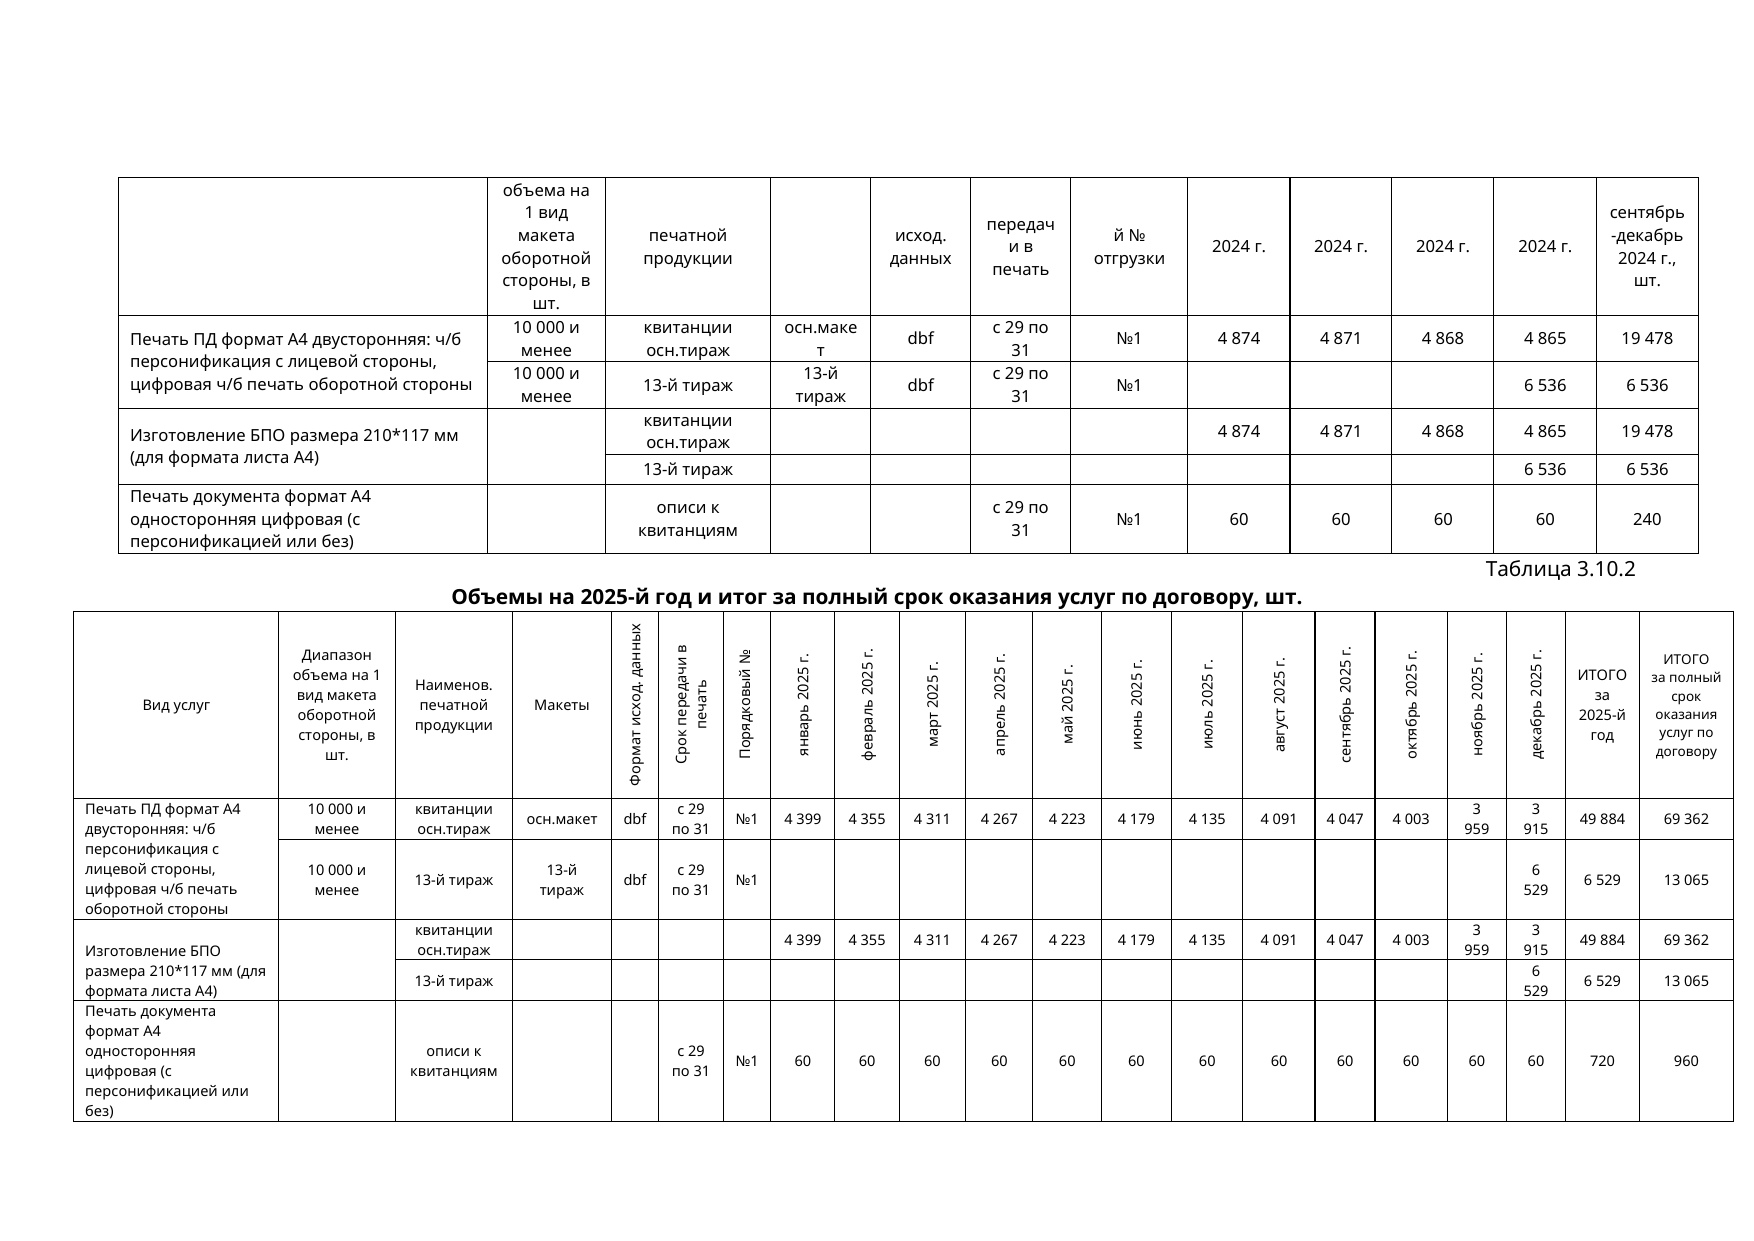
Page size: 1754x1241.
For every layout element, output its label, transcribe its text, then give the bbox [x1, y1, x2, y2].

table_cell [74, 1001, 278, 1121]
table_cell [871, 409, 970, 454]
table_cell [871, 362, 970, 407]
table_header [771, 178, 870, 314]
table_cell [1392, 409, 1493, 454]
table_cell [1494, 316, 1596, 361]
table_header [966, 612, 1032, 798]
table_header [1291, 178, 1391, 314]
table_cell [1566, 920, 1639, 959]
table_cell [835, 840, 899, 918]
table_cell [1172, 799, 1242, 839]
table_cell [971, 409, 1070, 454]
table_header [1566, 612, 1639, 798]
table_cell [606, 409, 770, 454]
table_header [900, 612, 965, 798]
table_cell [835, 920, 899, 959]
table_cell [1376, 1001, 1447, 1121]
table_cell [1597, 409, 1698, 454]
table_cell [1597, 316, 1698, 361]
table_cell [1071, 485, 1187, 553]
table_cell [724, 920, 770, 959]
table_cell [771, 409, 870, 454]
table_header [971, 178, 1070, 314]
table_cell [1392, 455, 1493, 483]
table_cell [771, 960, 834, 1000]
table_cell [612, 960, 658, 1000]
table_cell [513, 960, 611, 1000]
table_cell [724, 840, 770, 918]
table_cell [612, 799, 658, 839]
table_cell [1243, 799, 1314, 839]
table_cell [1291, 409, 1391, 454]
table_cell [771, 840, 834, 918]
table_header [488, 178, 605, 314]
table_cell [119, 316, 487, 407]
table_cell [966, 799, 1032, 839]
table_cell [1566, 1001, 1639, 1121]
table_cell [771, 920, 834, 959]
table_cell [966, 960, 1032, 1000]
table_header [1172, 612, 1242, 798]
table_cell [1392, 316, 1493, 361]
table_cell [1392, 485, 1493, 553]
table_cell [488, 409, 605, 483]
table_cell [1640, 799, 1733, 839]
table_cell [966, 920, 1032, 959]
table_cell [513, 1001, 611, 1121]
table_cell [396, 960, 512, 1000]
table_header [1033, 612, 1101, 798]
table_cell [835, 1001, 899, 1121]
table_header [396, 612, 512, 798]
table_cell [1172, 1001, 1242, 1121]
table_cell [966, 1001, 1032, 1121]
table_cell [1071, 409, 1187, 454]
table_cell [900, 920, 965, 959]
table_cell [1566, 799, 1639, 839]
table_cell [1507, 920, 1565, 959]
text Таблица 3.10.2 [118, 554, 1636, 582]
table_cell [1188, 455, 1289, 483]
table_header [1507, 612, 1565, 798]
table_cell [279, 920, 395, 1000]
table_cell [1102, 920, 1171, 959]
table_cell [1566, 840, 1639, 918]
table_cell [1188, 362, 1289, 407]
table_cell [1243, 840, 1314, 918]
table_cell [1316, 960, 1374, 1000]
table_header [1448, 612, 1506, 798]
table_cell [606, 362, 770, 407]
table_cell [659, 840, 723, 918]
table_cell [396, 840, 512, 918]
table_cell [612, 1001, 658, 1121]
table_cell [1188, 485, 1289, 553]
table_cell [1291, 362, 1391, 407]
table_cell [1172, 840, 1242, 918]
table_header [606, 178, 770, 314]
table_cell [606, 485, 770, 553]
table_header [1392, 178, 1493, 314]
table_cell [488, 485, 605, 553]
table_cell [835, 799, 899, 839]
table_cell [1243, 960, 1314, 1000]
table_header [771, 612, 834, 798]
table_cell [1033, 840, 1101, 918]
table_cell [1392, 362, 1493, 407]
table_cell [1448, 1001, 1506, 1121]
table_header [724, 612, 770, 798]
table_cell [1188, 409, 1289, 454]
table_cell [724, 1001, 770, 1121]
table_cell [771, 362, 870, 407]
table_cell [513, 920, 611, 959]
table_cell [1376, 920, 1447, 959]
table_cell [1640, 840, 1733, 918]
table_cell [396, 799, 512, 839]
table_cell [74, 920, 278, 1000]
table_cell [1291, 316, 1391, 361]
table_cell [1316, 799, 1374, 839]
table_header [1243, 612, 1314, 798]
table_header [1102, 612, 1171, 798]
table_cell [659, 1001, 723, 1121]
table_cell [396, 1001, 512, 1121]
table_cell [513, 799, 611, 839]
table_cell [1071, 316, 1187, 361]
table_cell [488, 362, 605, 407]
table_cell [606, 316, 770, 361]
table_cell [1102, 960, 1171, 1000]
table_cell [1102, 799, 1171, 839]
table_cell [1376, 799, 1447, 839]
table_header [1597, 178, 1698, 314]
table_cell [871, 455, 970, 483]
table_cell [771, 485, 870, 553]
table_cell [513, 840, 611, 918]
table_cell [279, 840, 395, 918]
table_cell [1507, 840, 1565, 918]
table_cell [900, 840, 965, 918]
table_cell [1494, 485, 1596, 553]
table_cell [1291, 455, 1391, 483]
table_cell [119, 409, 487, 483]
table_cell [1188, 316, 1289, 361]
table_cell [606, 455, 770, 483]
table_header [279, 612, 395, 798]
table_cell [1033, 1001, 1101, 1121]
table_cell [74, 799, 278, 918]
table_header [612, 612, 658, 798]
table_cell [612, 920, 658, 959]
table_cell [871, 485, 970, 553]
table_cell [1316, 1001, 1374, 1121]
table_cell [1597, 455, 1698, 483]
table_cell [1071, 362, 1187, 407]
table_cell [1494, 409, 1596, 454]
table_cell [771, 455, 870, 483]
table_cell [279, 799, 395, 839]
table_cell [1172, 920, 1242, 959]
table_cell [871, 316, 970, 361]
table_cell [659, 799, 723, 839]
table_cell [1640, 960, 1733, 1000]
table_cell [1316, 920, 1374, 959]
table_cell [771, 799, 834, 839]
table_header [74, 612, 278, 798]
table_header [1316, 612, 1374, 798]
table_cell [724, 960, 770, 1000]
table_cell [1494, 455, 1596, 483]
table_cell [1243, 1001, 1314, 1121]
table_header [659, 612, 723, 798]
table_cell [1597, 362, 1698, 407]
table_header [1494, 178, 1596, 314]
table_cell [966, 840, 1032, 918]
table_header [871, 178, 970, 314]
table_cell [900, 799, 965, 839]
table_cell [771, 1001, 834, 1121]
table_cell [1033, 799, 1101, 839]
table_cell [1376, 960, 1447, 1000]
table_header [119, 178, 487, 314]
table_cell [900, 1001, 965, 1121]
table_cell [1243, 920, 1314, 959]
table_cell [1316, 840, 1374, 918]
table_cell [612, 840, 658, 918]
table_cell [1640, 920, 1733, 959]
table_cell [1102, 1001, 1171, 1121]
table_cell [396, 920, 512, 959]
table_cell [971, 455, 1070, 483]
text Объемы на 2025-й год и итог за полный срок оказания услуг по договору, шт. [118, 582, 1636, 611]
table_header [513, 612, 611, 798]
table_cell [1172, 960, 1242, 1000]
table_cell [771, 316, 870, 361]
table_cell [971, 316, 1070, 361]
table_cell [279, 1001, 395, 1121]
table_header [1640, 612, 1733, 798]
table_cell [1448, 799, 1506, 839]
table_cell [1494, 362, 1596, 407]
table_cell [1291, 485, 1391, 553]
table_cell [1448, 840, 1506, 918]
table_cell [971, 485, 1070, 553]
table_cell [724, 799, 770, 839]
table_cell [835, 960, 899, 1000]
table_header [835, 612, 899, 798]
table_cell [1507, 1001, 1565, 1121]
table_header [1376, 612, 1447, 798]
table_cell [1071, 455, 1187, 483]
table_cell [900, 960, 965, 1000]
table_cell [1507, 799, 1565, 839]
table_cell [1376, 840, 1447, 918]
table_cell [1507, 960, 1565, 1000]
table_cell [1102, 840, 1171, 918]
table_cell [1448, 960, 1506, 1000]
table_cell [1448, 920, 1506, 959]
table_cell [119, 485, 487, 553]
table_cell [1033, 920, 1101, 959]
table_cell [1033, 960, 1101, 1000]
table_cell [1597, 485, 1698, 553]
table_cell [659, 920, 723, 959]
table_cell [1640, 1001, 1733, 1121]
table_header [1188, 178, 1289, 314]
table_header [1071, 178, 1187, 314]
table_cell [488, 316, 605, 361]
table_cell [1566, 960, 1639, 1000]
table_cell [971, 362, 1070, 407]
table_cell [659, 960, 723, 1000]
